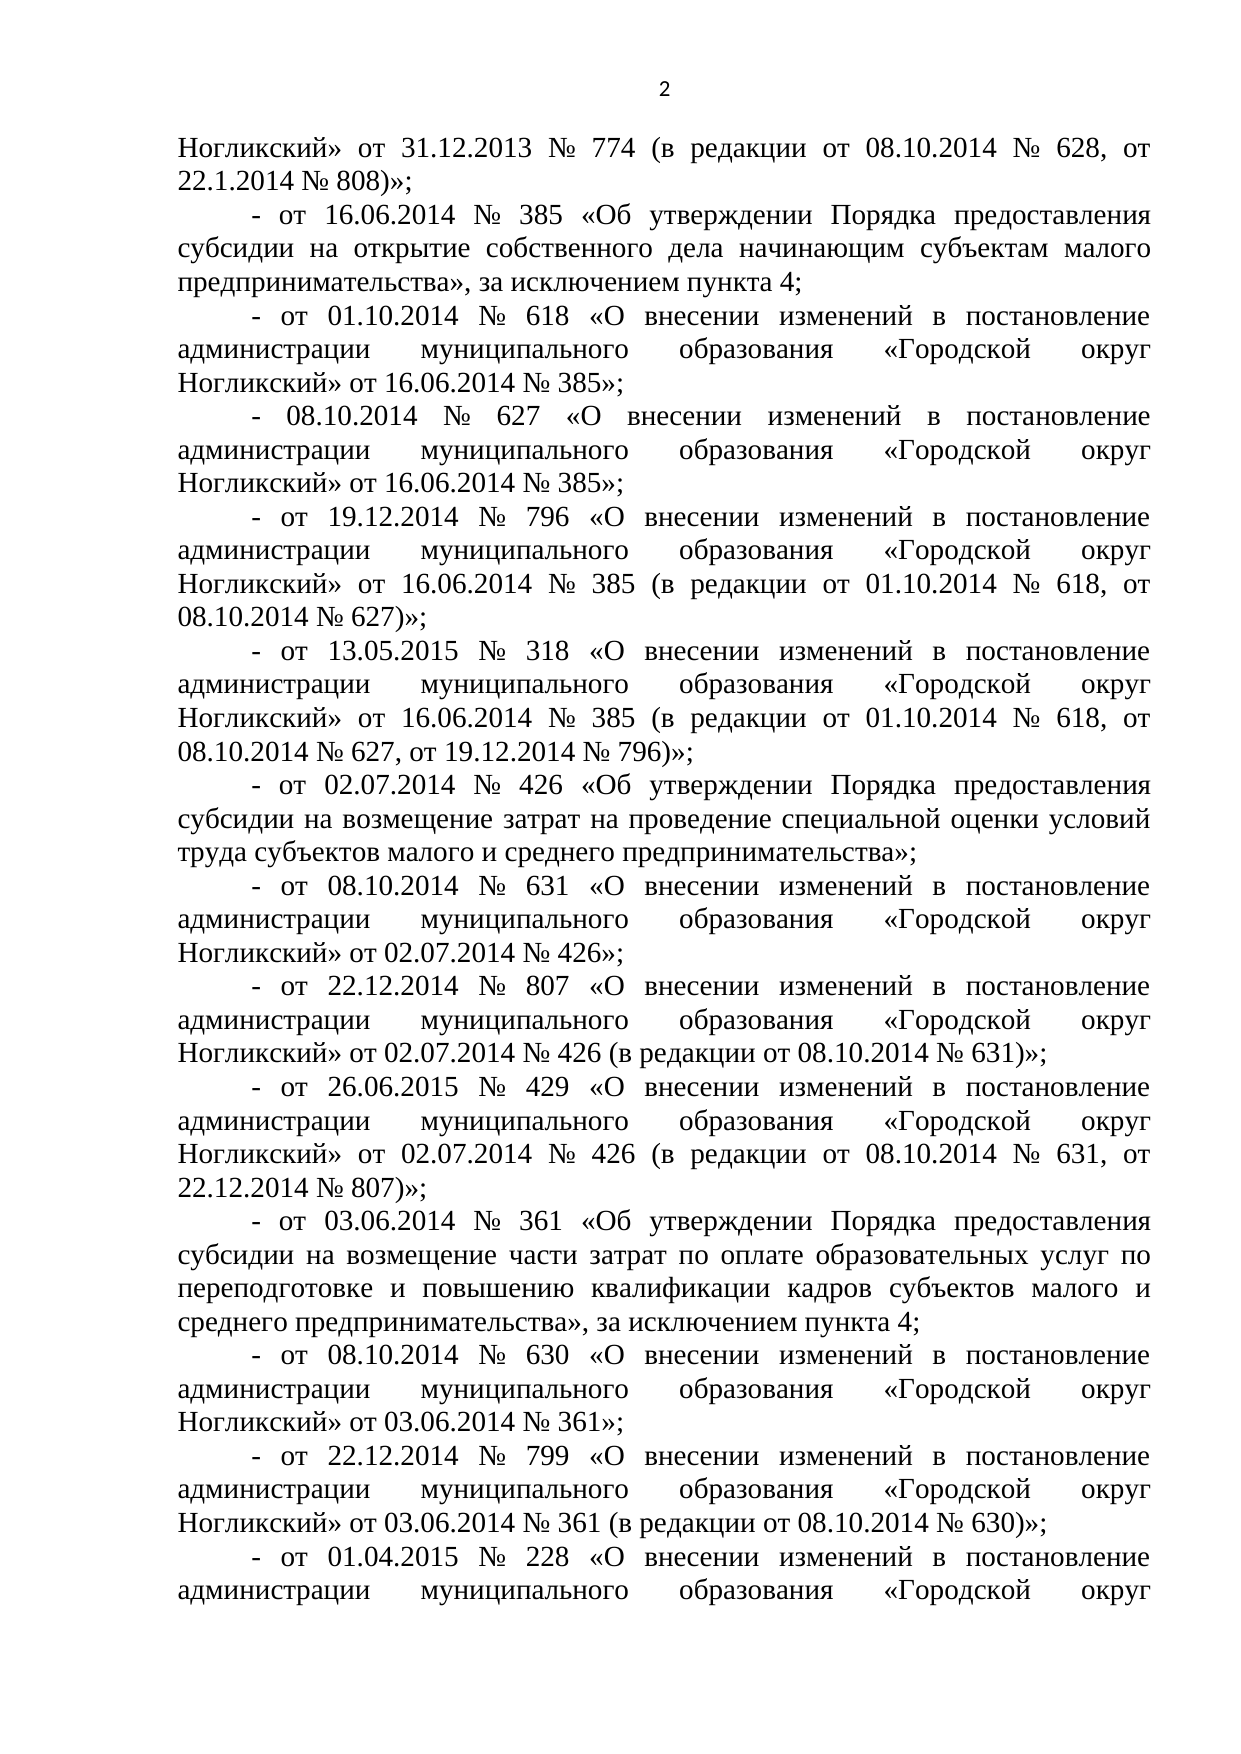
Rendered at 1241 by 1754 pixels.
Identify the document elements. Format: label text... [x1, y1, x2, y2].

text - от 22.12.2014 № 807 «О внесении изменений в постановление администрации муниципального образования «Городской округ Ногликский» от 02.07.2014 № 426 (в редакции от 08.10.2014 № 631)»; [177, 968, 1152, 1069]
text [177, 1539, 1152, 1606]
text - 08.10.2014 № 627 «О внесении изменений в постановление администрации муниципального образования «Городской округ Ногликский» от 16.06.2014 № 385»; [177, 398, 1152, 499]
text - от 19.12.2014 № 796 «О внесении изменений в постановление администрации муниципального образования «Городской округ Ногликский» от 16.06.2014 № 385 (в редакции от 01.10.2014 № 618, от 08.10.2014 № 627)»; [177, 499, 1152, 633]
text - от 08.10.2014 № 630 «О внесении изменений в постановление администрации муниципального образования «Городской округ Ногликский» от 03.06.2014 № 361»; [177, 1337, 1152, 1438]
text - от 03.06.2014 № 361 «Об утверждении Порядка предоставления субсидии на возмещение части затрат по оплате образовательных услуг по переподготовке и повышению квалификации кадров субъектов малого и среднего предпринимательства», за исключением пункта 4; [177, 1203, 1152, 1337]
text - от 26.06.2015 № 429 «О внесении изменений в постановление администрации муниципального образования «Городской округ Ногликский» от 02.07.2014 № 426 (в редакции от 08.10.2014 № 631, от 22.12.2014 № 807)»; [177, 1069, 1152, 1203]
text - от 01.10.2014 № 618 «О внесении изменений в постановление администрации муниципального образования «Городской округ Ногликский» от 16.06.2014 № 385»; [177, 298, 1152, 398]
text - от 08.10.2014 № 631 «О внесении изменений в постановление администрации муниципального образования «Городской округ Ногликский» от 02.07.2014 № 426»; [177, 868, 1152, 968]
text - от 02.07.2014 № 426 «Об утверждении Порядка предоставления субсидии на возмещение затрат на проведение специальной оценки условий труда субъектов малого и среднего предпринимательства»; [177, 767, 1152, 868]
text - от 16.06.2014 № 385 «Об утверждении Порядка предоставления субсидии на открытие собственного дела начинающим субъектам малого предпринимательства», за исключением пункта 4; [177, 197, 1152, 298]
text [177, 130, 1152, 197]
text - от 13.05.2015 № 318 «О внесении изменений в постановление администрации муниципального образования «Городской округ Ногликский» от 16.06.2014 № 385 (в редакции от 01.10.2014 № 618, от 08.10.2014 № 627, от 19.12.2014 № 796)»; [177, 633, 1152, 767]
text - от 22.12.2014 № 799 «О внесении изменений в постановление администрации муниципального образования «Городской округ Ногликский» от 03.06.2014 № 361 (в редакции от 08.10.2014 № 630)»; [177, 1438, 1152, 1539]
